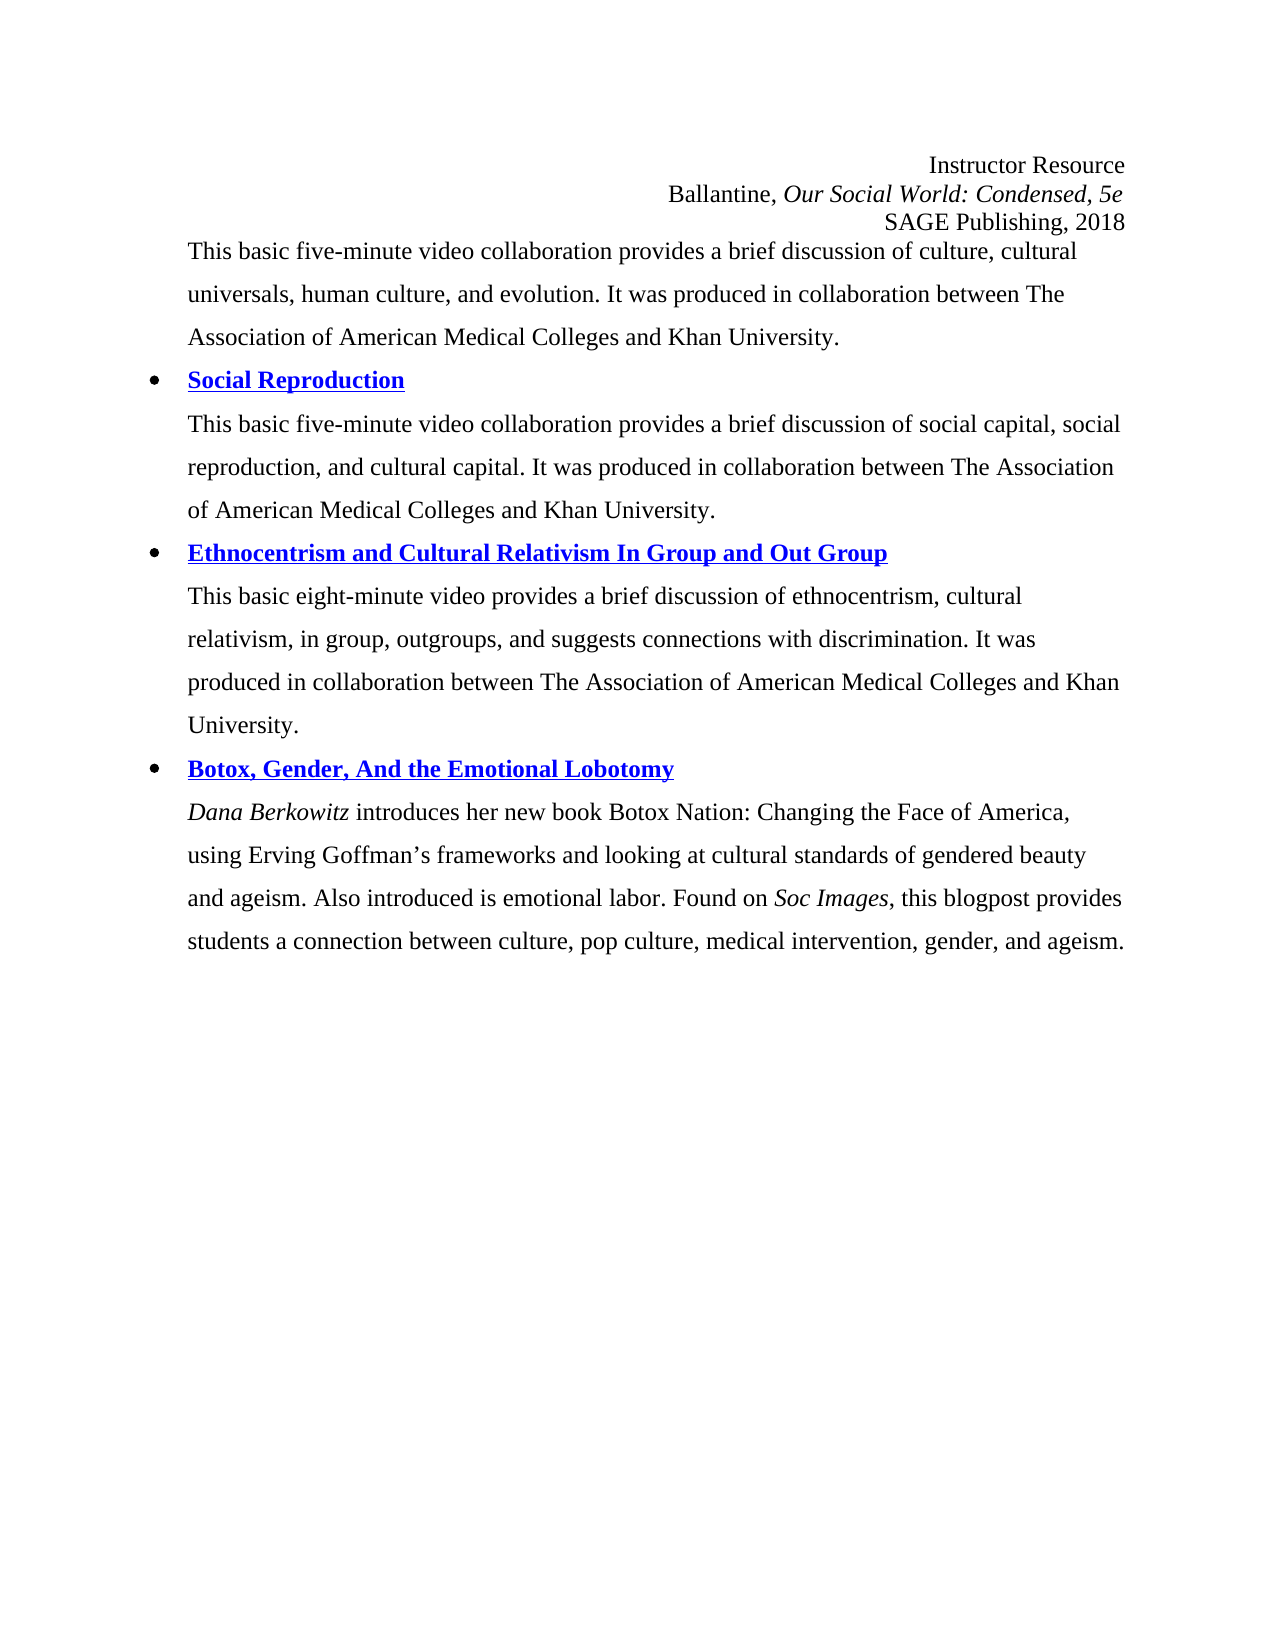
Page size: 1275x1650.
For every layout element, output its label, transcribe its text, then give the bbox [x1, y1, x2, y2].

text Dana Berkowitz introduces her new book Botox Nation: Changing the Face of America, using Erving Goffman’s frameworks and looking at cultural standards of gendered beauty and ageism. Also introduced is emotional labor. Found on Soc Images, this blogpost provides students a connection between culture, pop culture, medical intervention, gender, and ageism. [187, 797, 1125, 955]
list Ethnocentrism and Cultural Relativism In Group and Out Group [150, 538, 1125, 567]
list This basic eight-minute video provides a brief discussion of ethnocentrism, cultural relativism, in group, outgroups, and suggests connections with discrimination. It was produced in collaboration between The Association of American Medical Colleges and Khan University. [187, 581, 1125, 739]
list Social Reproduction [150, 366, 1125, 394]
list This basic five-minute video collaboration provides a brief discussion of social capital, social reproduction, and cultural capital. It was produced in collaboration between The Association of American Medical Colleges and Khan University. [187, 409, 1125, 524]
list Botox, Gender, And the Emotional Lobotomy [150, 754, 1125, 782]
text This basic five-minute video collaboration provides a brief discussion of culture, cultural universals, human culture, and evolution. It was produced in collaboration between The Association of American Medical Colleges and Khan University. [187, 236, 1125, 351]
